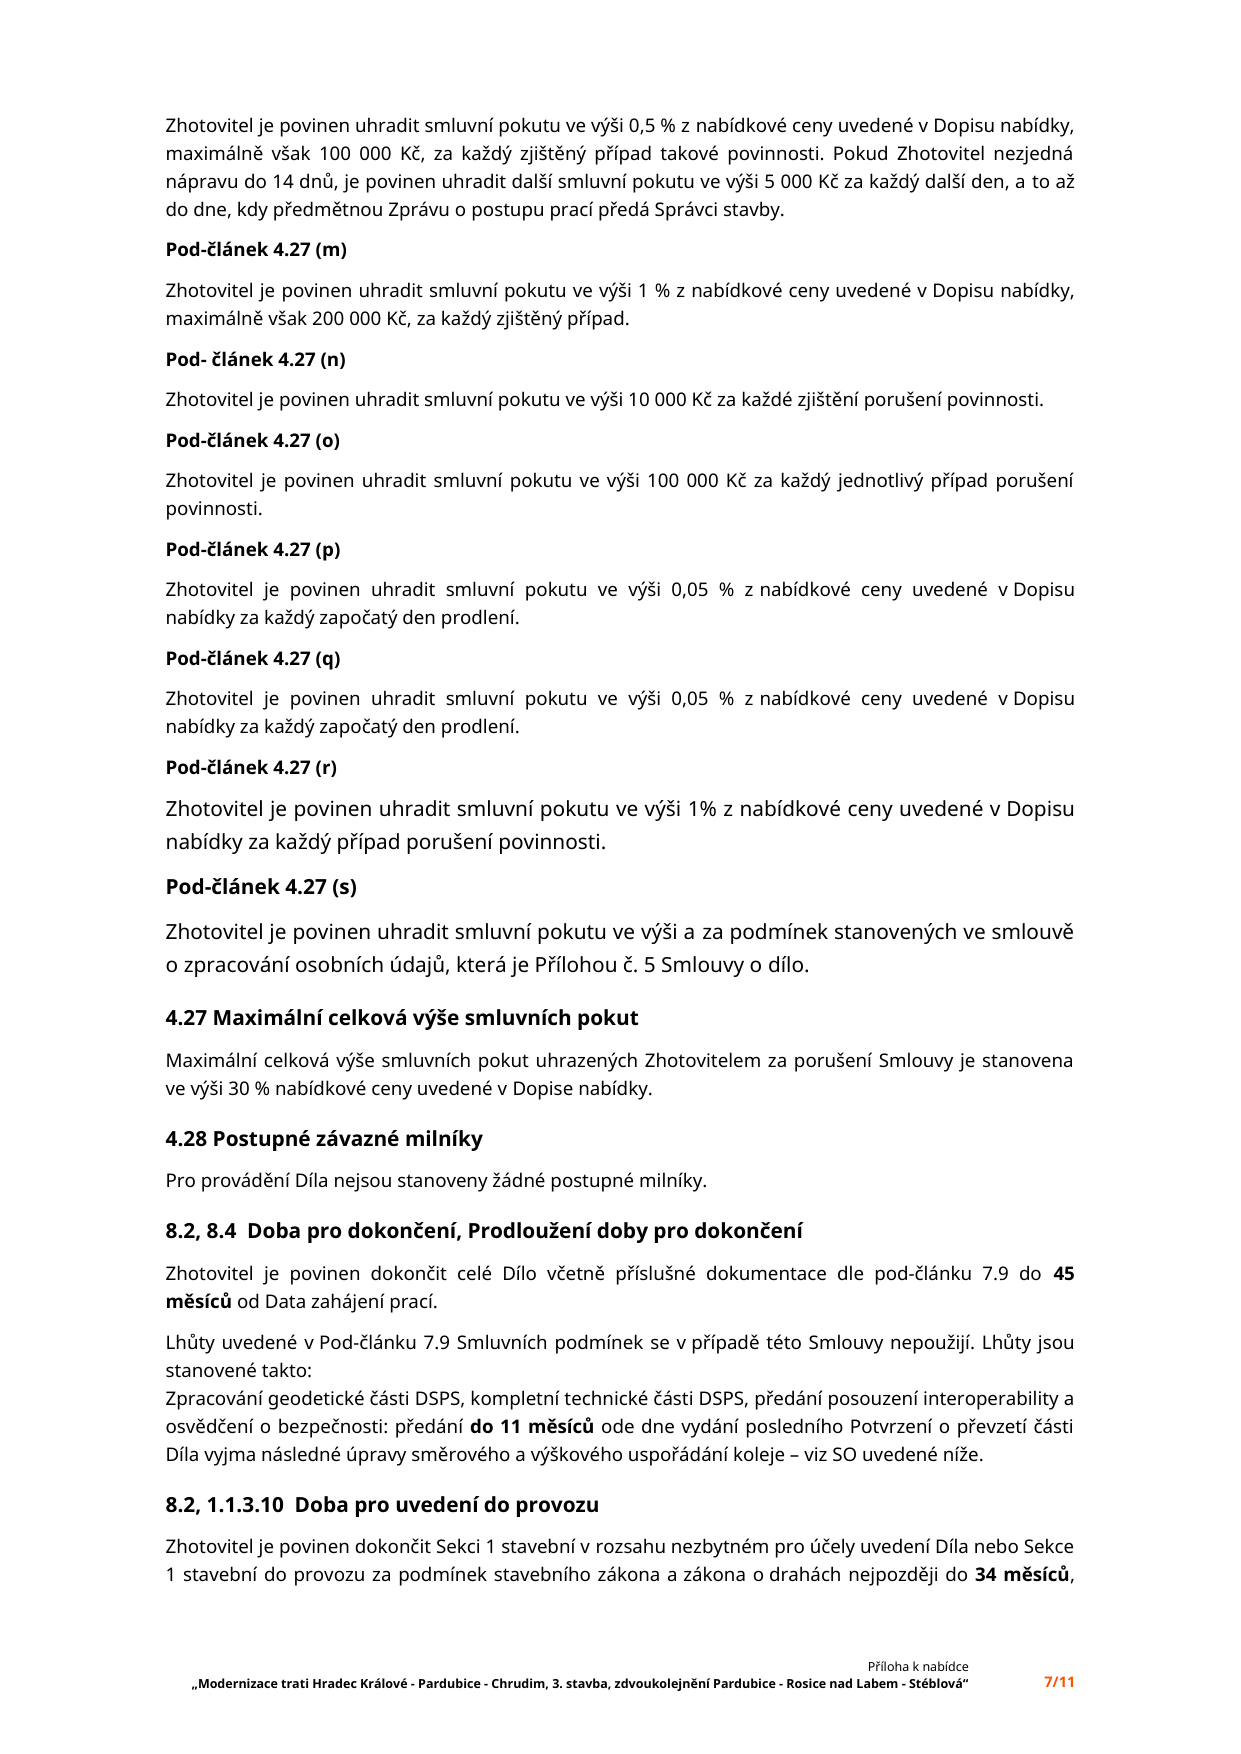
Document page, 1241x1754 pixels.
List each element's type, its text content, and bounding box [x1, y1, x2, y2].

text Zhotovitel je povinen uhradit smluvní pokutu ve výši 10 000 Kč za každé zjištění porušení povinnosti. [165, 386, 1075, 412]
text Zhotovitel je povinen uhradit smluvní pokutu ve výši 0,05 % z nabídkové ceny uvedené v Dopisu nabídky za každý započatý den prodlení. [165, 576, 1075, 630]
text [165, 1534, 1075, 1587]
text Pod-článek 4.27 (s) [165, 872, 1075, 901]
text Pod-článek 4.27 (m) [165, 237, 1075, 262]
text Zhotovitel je povinen uhradit smluvní pokutu ve výši a za podmínek stanovených ve smlouvě o zpracování osobních údajů, která je Přílohou č. 5 Smlouvy o dílo. [165, 917, 1075, 978]
text Zhotovitel je povinen uhradit smluvní pokutu ve výši 0,5 % z nabídkové ceny uvedené v Dopisu nabídky, maximálně však 100 000 Kč, za každý zjištěný případ takové povinnosti. Pokud Zhotovitel nezjedná nápravu do 14 dnů, je povinen uhradit další smluvní pokutu ve výši 5 000 Kč za každý další den, a to až do dne, kdy předmětnou Zprávu o postupu prací předá Správci stavby. [165, 112, 1075, 222]
text Maximální celková výše smluvních pokut uhrazených Zhotovitelem za porušení Smlouvy je stanovena ve výši 30 % nabídkové ceny uvedené v Dopise nabídky. [165, 1047, 1075, 1101]
text Pod- článek 4.27 (n) [165, 346, 1075, 371]
text Pod-článek 4.27 (p) [165, 536, 1075, 561]
text Zhotovitel je povinen dokončit celé Dílo včetně příslušné dokumentace dle pod-článku 7.9 do 45 měsíců od Data zahájení prací. [165, 1260, 1075, 1314]
text Pod-článek 4.27 (q) [165, 645, 1075, 671]
text 8.2, 8.4 Doba pro dokončení, Prodloužení doby pro dokončení [165, 1217, 1075, 1245]
text Pro provádění Díla nejsou stanoveny žádné postupné milníky. [165, 1168, 1075, 1193]
text 4.27 Maximální celková výše smluvních pokut [165, 1003, 1075, 1032]
text Zhotovitel je povinen uhradit smluvní pokutu ve výši 100 000 Kč za každý jednotlivý případ porušení povinnosti. [165, 467, 1075, 521]
text Lhůty uvedené v Pod-článku 7.9 Smluvních podmínek se v případě této Smlouvy nepoužijí. Lhůty jsou stanovené takto: [165, 1329, 1075, 1382]
text 4.28 Postupné závazné milníky [165, 1124, 1075, 1152]
text Zhotovitel je povinen uhradit smluvní pokutu ve výši 0,05 % z nabídkové ceny uvedené v Dopisu nabídky za každý započatý den prodlení. [165, 686, 1075, 739]
text Zhotovitel je povinen uhradit smluvní pokutu ve výši 1 % z nabídkové ceny uvedené v Dopisu nabídky, maximálně však 200 000 Kč, za každý zjištěný případ. [165, 277, 1075, 331]
text Zpracování geodetické části DSPS, kompletní technické části DSPS, předání posouzení interoperability a osvědčení o bezpečnosti: předání do 11 měsíců ode dne vydání posledního Potvrzení o převzetí části Díla vyjma následné úpravy směrového a výškového uspořádání koleje – viz SO uvedené níže. [165, 1385, 1075, 1467]
text Pod-článek 4.27 (o) [165, 427, 1075, 452]
text Zhotovitel je povinen uhradit smluvní pokutu ve výši 1% z nabídkové ceny uvedené v Dopisu nabídky za každý případ porušení povinnosti. [165, 794, 1075, 856]
text 8.2, 1.1.3.10 Doba pro uvedení do provozu [165, 1490, 1075, 1518]
text Pod-článek 4.27 (r) [165, 754, 1075, 779]
